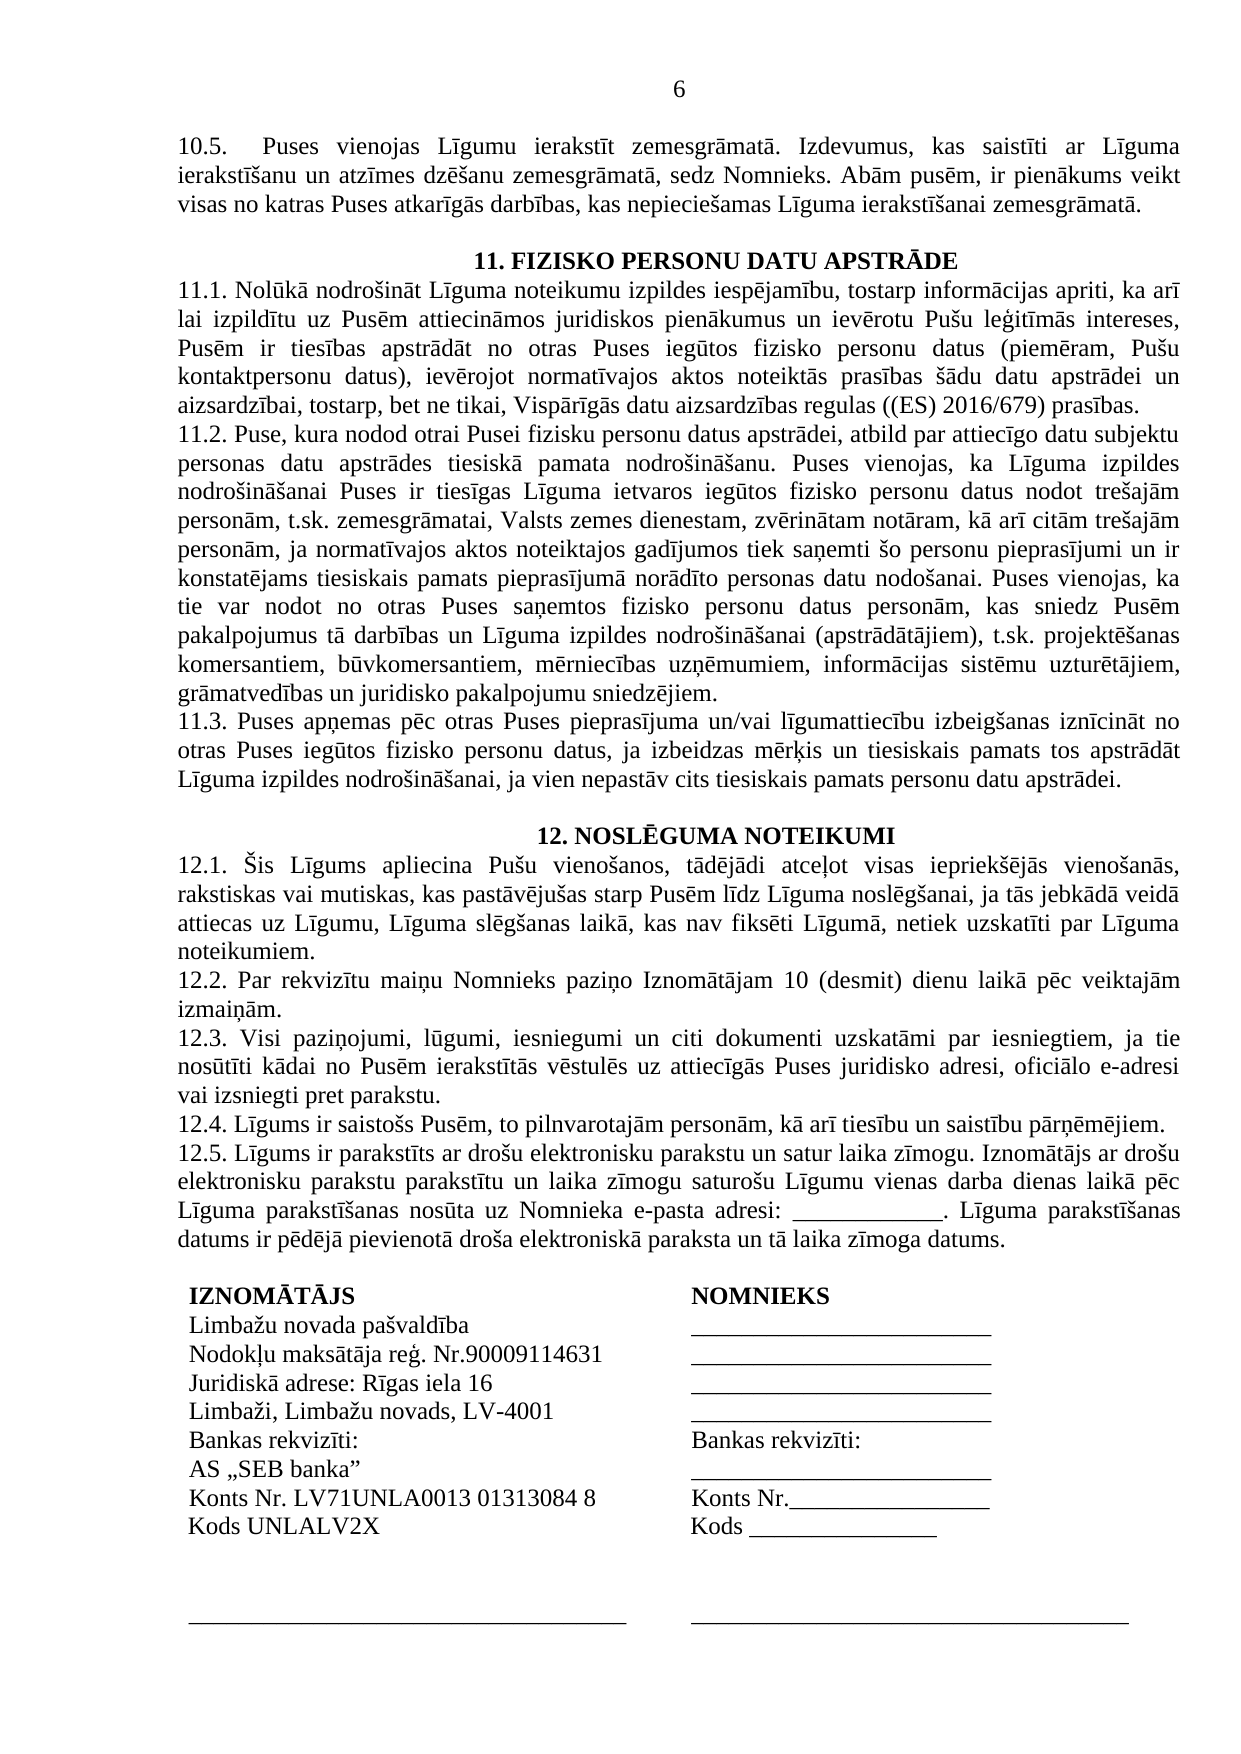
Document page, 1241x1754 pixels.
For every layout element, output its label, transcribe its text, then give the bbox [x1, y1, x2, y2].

text 12.2. Par rekvizītu maiņu Nomnieks paziņo Iznomātājam 10 (desmit) dienu laikā pēc veiktajām izmaiņām. [177, 965, 1181, 1023]
text 12.3. Visi paziņojumi, lūgumi, iesniegumi un citi dokumenti uzskatāmi par iesniegtiem, ja tie nosūtīti kādai no Pusēm ierakstītās vēstulēs uz attiecīgās Puses juridisko adresi, oficiālo e-adresi vai izsniegti pret parakstu. [177, 1023, 1181, 1109]
text 11. FIZISKO PERSONU DATU APSTRĀDE [177, 246, 1181, 275]
text 12.4. Līgums ir saistošs Pusēm, to pilnvarotajām personām, kā arī tiesību un saistību pārņēmējiem. [177, 1109, 1181, 1138]
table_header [177, 1281, 680, 1626]
text 11.2. Puse, kura nodod otrai Pusei fizisku personu datus apstrādei, atbild par attiecīgo datu subjektu personas datu apstrādes tiesiskā pamata nodrošināšanu. Puses vienojas, ka Līguma izpildes nodrošināšanai Puses ir tiesīgas Līguma ietvaros iegūtos fizisko personu datus nodot trešajām personām, t.sk. zemesgrāmatai, Valsts zemes dienestam, zvērinātam notāram, kā arī citām trešajām personām, ja normatīvajos aktos noteiktajos gadījumos tiek saņemti šo personu pieprasījumi un ir konstatējams tiesiskais pamats pieprasījumā norādīto personas datu nodošanai. Puses vienojas, ka tie var nodot no otras Puses saņemtos fizisko personu datus personām, kas sniedz Pusēm pakalpojumus tā darbības un Līguma izpildes nodrošināšanai (apstrādātājiem), t.sk. projektēšanas komersantiem, būvkomersantiem, mērniecības uzņēmumiem, informācijas sistēmu uzturētājiem, grāmatvedības un juridisko pakalpojumu sniedzējiem. [177, 419, 1181, 706]
text 12.5. Līgums ir parakstīts ar drošu elektronisku parakstu un satur laika zīmogu. Iznomātājs ar drošu elektronisku parakstu parakstītu un laika zīmogu saturošu Līgumu vienas darba dienas laikā pēc Līguma parakstīšanas nosūta uz Nomnieka e-pasta adresi: ____________. Līguma parakstīšanas datums ir pēdējā pievienotā droša elektroniskā paraksta un tā laika zīmoga datums. [177, 1138, 1181, 1253]
text 11.1. Nolūkā nodrošināt Līguma noteikumu izpildes iespējamību, tostarp informācijas apriti, ka arī lai izpildītu uz Pusēm attiecināmos juridiskos pienākumus un ievērotu Pušu leģitīmās intereses, Pusēm ir tiesības apstrādāt no otras Puses iegūtos fizisko personu datus (piemēram, Pušu kontaktpersonu datus), ievērojot normatīvajos aktos noteiktās prasības šādu datu apstrādei un aizsardzībai, tostarp, bet ne tikai, Vispārīgās datu aizsardzības regulas ((ES) 2016/679) prasības. [177, 275, 1181, 419]
text 12. NOSLĒGUMA NOTEIKUMI [177, 821, 1181, 850]
text 11.3. Puses apņemas pēc otras Puses pieprasījuma un/vai līgumattiecību izbeigšanas iznīcināt no otras Puses iegūtos fizisko personu datus, ja izbeidzas mērķis un tiesiskais pamats tos apstrādāt Līguma izpildes nodrošināšanai, ja vien nepastāv cits tiesiskais pamats personu datu apstrādei. [177, 706, 1181, 793]
text 12.1. Šis Līgums apliecina Pušu vienošanos, tādējādi atceļot visas iepriekšējās vienošanās, rakstiskas vai mutiskas, kas pastāvējušas starp Pusēm līdz Līguma noslēgšanai, ja tās jebkādā veidā attiecas uz Līgumu, Līguma slēgšanas laikā, kas nav fiksēti Līgumā, netiek uzskatīti par Līguma noteikumiem. [177, 850, 1181, 965]
text 10.5. Puses vienojas Līgumu ierakstīt zemesgrāmatā. Izdevumus, kas saistīti ar Līguma ierakstīšanu un atzīmes dzēšanu zemesgrāmatā, sedz Nomnieks. Abām pusēm, ir pienākums veikt visas no katras Puses atkarīgās darbības, kas nepieciešamas Līguma ierakstīšanai zemesgrāmatā. [177, 131, 1181, 218]
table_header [680, 1281, 1174, 1626]
